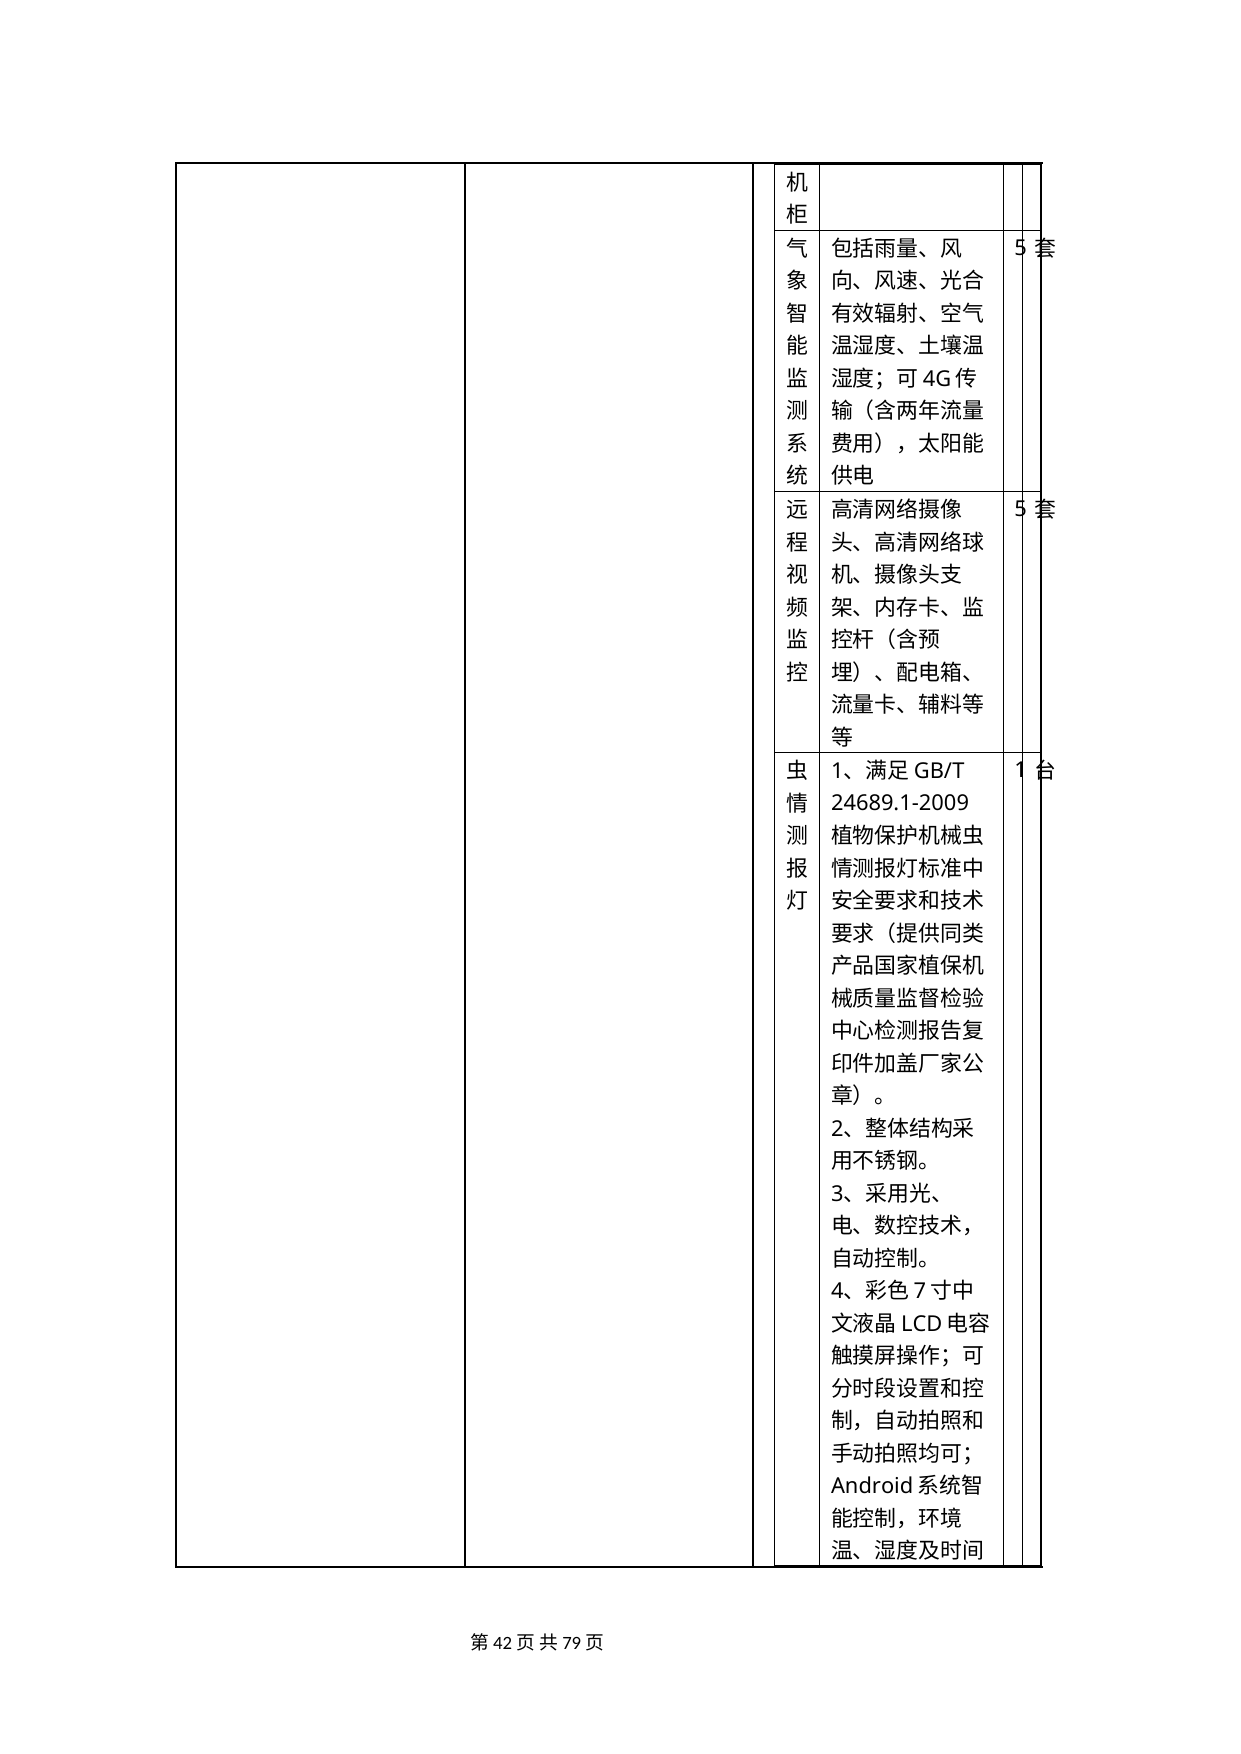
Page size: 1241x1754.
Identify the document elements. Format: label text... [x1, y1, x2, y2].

table_cell [1023, 231, 1040, 491]
table_cell [820, 753, 1003, 1565]
table_cell [1004, 492, 1022, 752]
table_cell [1023, 165, 1040, 230]
table_cell [1023, 492, 1040, 752]
table_cell [820, 231, 1003, 491]
table_cell [1004, 231, 1022, 491]
table_cell [754, 164, 774, 1566]
table_cell [775, 492, 819, 752]
table_cell [775, 231, 819, 491]
table_cell 1 [177, 164, 464, 1566]
table_cell [820, 165, 1003, 230]
table_cell [1023, 753, 1040, 1565]
table_cell [1004, 753, 1022, 1565]
table_cell [775, 753, 819, 1565]
table_cell [1004, 165, 1022, 230]
table_cell [775, 165, 819, 230]
table_cell [820, 492, 1003, 752]
table_cell [466, 164, 752, 1566]
